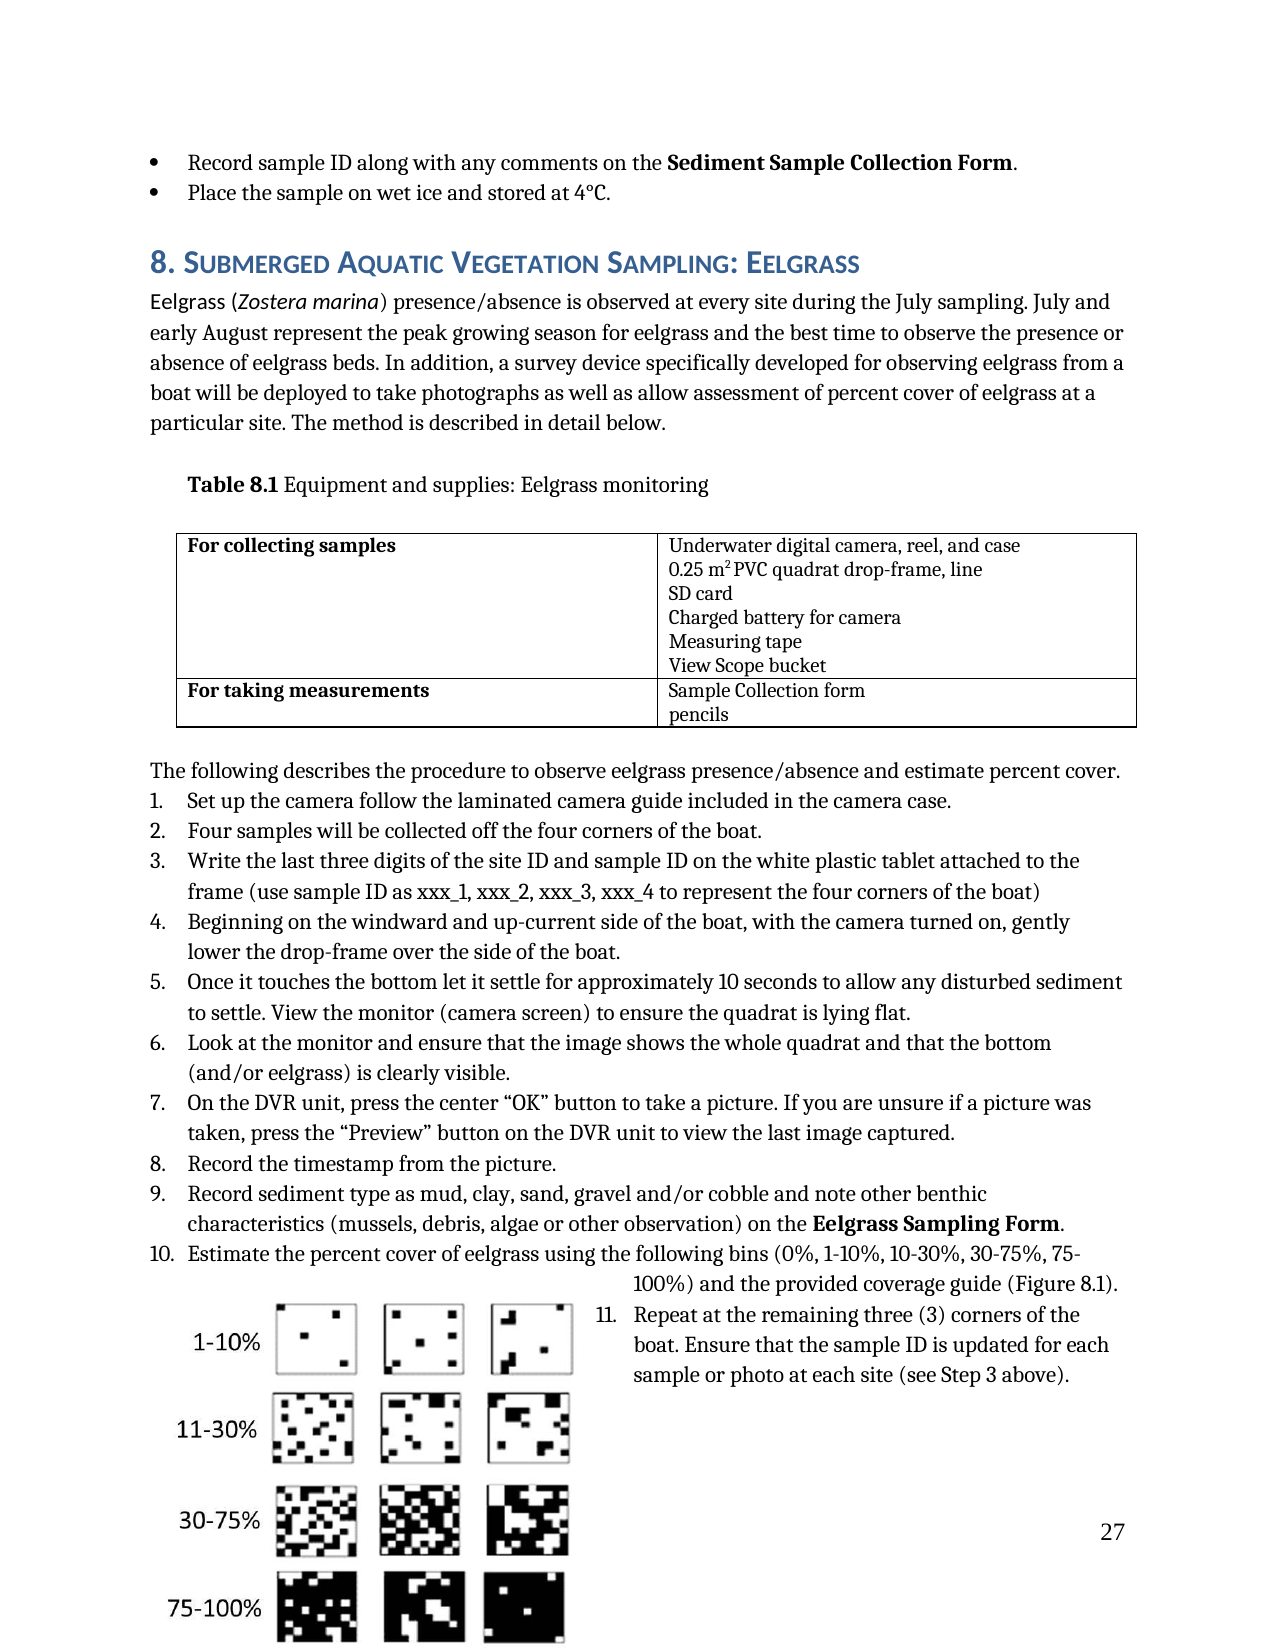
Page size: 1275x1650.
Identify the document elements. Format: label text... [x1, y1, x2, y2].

list Repeat at the remaining three (3) corners of the boat. Ensure that the sample ID is updated for each sample or photo at each site (see Step 3 above). [578, 1301, 1125, 1388]
text The following describes the procedure to observe eelgrass presence/absence and estimate percent cover. [150, 758, 1125, 784]
list On the DVR unit, press the center “OK” button to take a picture. If you are unsure if a picture was taken, press the “Preview” button on the DVR unit to view the last image captured. [150, 1090, 1125, 1147]
list Record sediment type as mud, clay, sand, gravel and/or cobble and note other benthic characteristics (mussels, debris, algae or other observation) on the Eelgrass Sampling Form. [150, 1181, 1125, 1237]
list Table 8.1 Equipment and supplies: Eelgrass monitoring [187, 472, 1125, 499]
list Once it touches the bottom let it settle for approximately 10 seconds to allow any disturbed sediment to settle. View the monitor (camera screen) to ensure the quadrat is lying flat. [150, 969, 1125, 1026]
list Four samples will be collected off the four corners of the boat. [150, 818, 1125, 844]
list Estimate the percent cover of eelgrass using the following bins (0%, 1-10%, 10-30%, 30-75%, 75-100%) and the provided coverage guide (Figure 8.1). [150, 1241, 1125, 1298]
list Write the last three digits of the site ID and sample ID on the white plastic tablet attached to the frame (use sample ID as xxx_1, xxx_2, xxx_3, xxx_4 to represent the four corners of the boat) [150, 848, 1125, 905]
table_cell Sample Collection form pencils [658, 679, 1136, 726]
list Place the sample on wet ice and stored at 4°C. [150, 180, 1125, 207]
list Eelgrass (Zostera marina) presence/absence is observed at every site during the July sampling. July and early August represent the peak growing season for eelgrass and the best time to observe the presence or absence of eelgrass beds. In addition, a survey device specifically developed for observing eelgrass from a boat will be deployed to take photographs as well as allow assessment of percent cover of eelgrass at a particular site. The method is described in detail below. [150, 287, 1125, 436]
list Beginning on the windward and up-current side of the boat, with the camera turned on, gently lower the drop-frame over the side of the boat. [150, 909, 1125, 965]
subtitle 8. Submerged Aquatic Vegetation Sampling: Eelgrass [150, 241, 1125, 281]
list Set up the camera follow the laminated camera guide included in the camera case. [150, 788, 1125, 814]
list Record the timestamp from the picture. [150, 1150, 1125, 1177]
table_header For collecting samples [177, 534, 657, 677]
list Look at the monitor and ensure that the image shows the whole quadrat and that the bottom (and/or eelgrass) is clearly visible. [150, 1029, 1125, 1086]
table_header Underwater digital camera, reel, and case 0.25 m2 PVC quadrat drop-frame, line SD card Charged battery for camera Measuring tape View Scope bucket [658, 534, 1136, 677]
table_cell For taking measurements [177, 679, 657, 726]
list Record sample ID along with any comments on the Sediment Sample Collection Form. [150, 150, 1125, 176]
